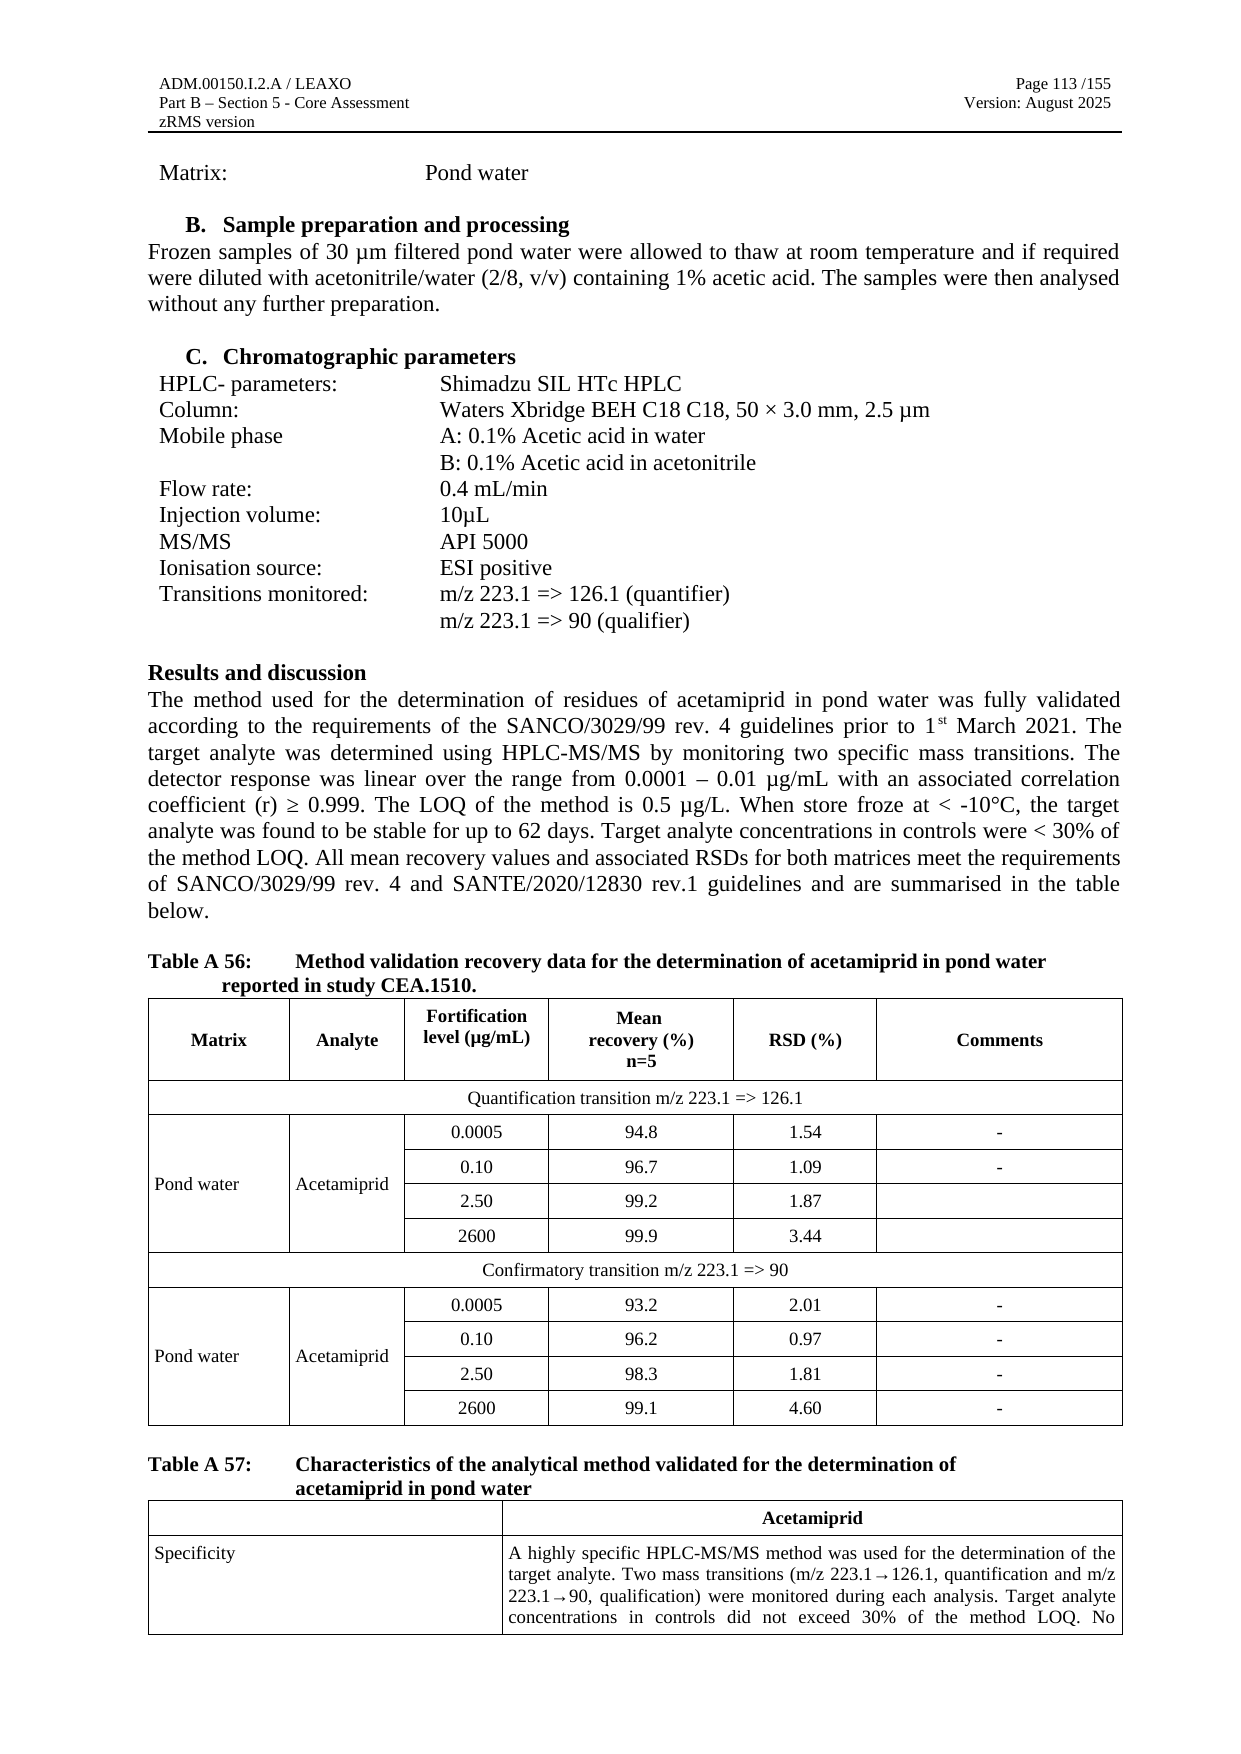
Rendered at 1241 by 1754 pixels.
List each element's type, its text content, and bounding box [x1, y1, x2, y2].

text Table A 57: Characteristics of the analytical method validated for the determination of acetamiprid in pond water [148, 1452, 1122, 1500]
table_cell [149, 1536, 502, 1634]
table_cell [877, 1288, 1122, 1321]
list Sample preparation and processing [185, 211, 1122, 238]
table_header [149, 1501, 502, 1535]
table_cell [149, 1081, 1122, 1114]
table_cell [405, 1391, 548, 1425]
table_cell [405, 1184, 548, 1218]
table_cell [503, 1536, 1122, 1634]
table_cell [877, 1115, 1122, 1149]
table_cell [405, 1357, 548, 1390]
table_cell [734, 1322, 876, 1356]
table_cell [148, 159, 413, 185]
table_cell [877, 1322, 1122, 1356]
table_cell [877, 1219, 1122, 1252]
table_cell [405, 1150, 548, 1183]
text Results and discussion [148, 659, 1122, 686]
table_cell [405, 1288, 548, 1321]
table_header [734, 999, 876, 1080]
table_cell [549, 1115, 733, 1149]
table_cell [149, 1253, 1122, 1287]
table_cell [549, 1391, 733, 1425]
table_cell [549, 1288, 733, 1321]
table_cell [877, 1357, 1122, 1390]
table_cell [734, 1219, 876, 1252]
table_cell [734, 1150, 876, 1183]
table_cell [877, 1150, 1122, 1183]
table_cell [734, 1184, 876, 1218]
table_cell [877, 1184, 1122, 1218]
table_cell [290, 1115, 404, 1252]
text Frozen samples of 30 µm filtered pond water were allowed to thaw at room temperature and if required were diluted with acetonitrile/water (2/8, v/v) containing 1% acetic acid. The samples were then analysed without any further preparation. [148, 238, 1122, 317]
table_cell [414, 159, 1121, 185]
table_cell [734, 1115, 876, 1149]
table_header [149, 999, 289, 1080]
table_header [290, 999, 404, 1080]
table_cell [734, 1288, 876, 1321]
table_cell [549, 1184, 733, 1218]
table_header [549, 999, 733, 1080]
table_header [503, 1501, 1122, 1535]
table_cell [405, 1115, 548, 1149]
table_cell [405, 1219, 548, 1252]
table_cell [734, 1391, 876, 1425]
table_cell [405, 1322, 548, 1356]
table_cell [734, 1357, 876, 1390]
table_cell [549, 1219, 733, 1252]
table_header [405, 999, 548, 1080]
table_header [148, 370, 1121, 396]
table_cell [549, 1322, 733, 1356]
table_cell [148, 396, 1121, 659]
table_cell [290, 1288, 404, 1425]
text Table A 56: Method validation recovery data for the determination of acetamiprid in pond water reported in study CEA.1510. [148, 949, 1122, 997]
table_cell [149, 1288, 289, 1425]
text The method used for the determination of residues of acetamiprid in pond water was fully validated according to the requirements of the SANCO/3029/99 rev. 4 guidelines prior to 1st March 2021. The target analyte was determined using HPLC-MS/MS by monitoring two specific mass transitions. The detector response was linear over the range from 0.0001 – 0.01 µg/mL with an associated correlation coefficient (r) ≥ 0.999. The LOQ of the method is 0.5 µg/L. When store froze at < -10°C, the target analyte was found to be stable for up to 62 days. Target analyte concentrations in controls were < 30% of the method LOQ. All mean recovery values and associated RSDs for both matrices meet the requirements of SANCO/3029/99 rev. 4 and SANTE/2020/12830 rev.1 guidelines and are summarised in the table below. [148, 686, 1122, 923]
list Chromatographic parameters [185, 343, 1122, 369]
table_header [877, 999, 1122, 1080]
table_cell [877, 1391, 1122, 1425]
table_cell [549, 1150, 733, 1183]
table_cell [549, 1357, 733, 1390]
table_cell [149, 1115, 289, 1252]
